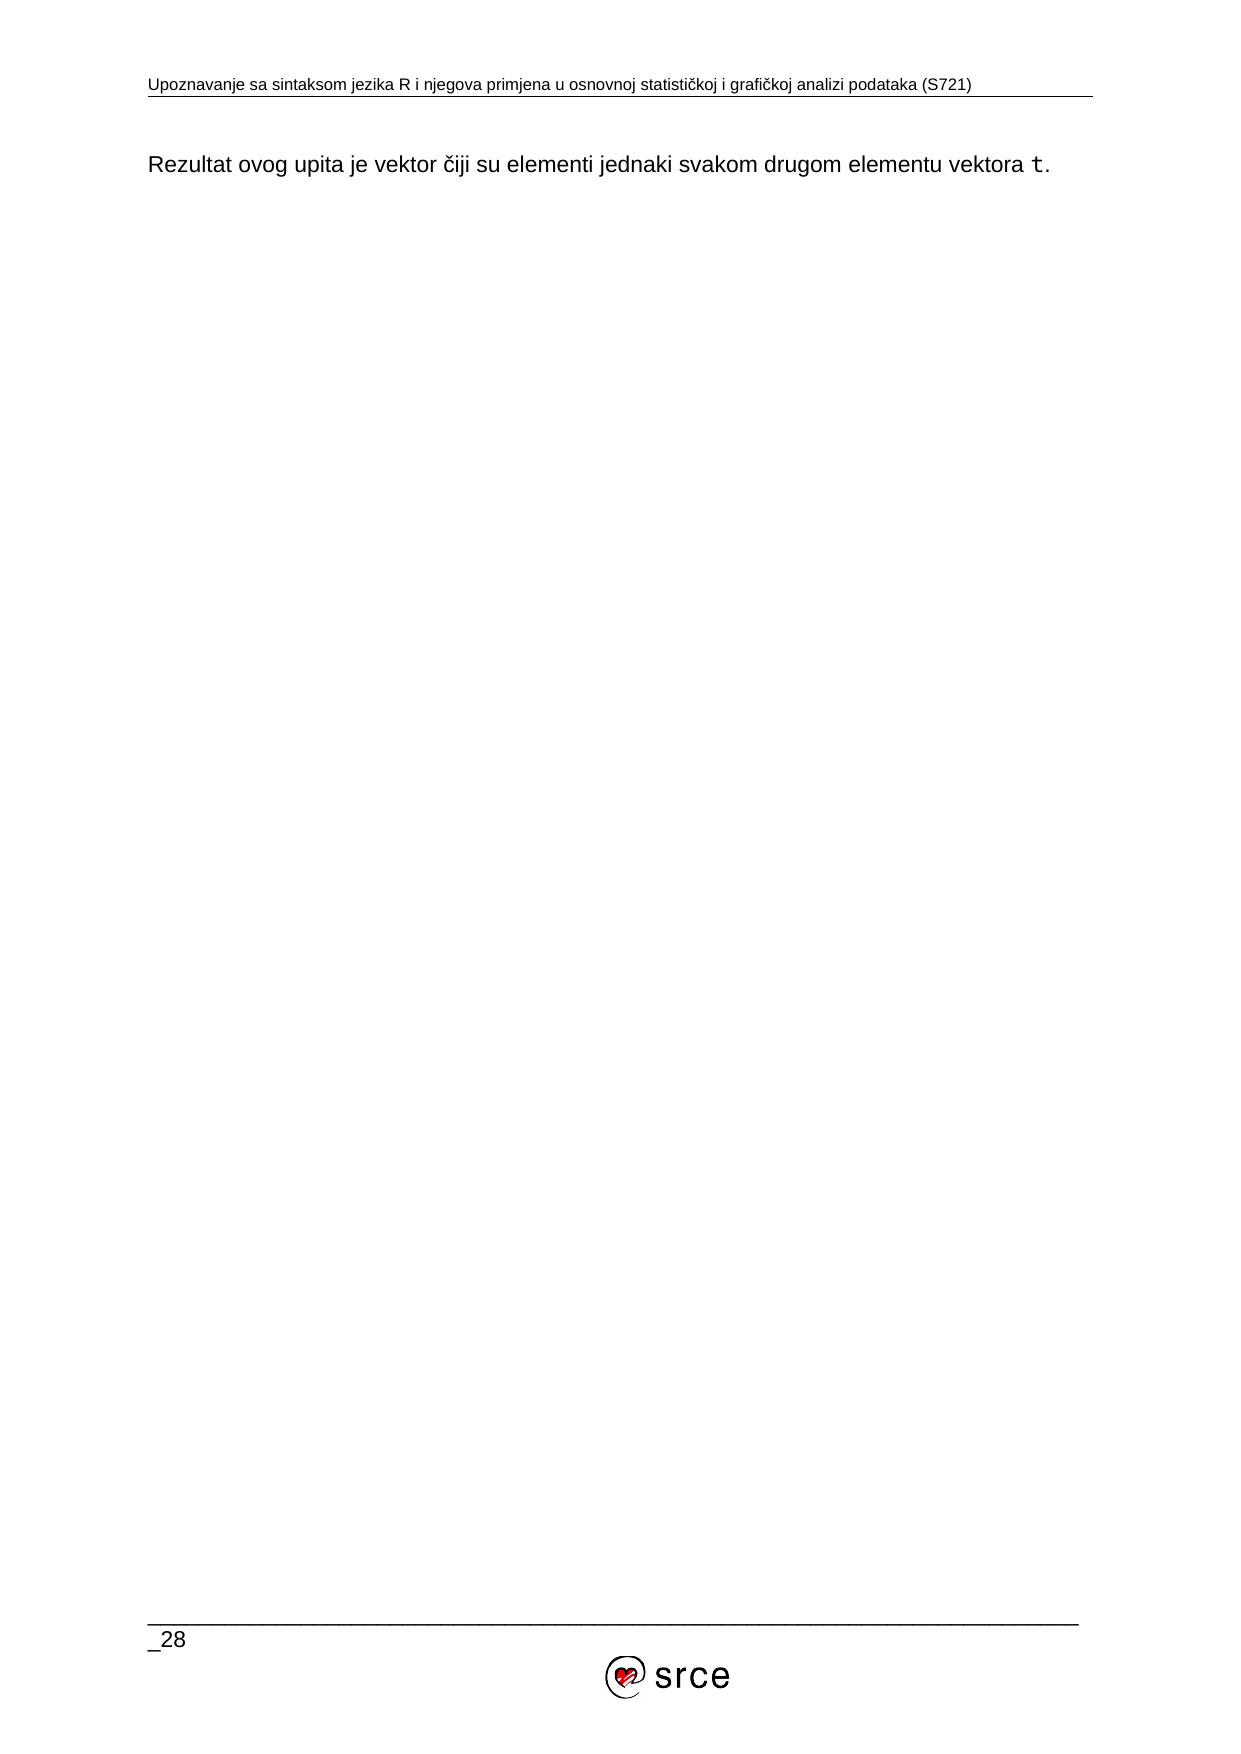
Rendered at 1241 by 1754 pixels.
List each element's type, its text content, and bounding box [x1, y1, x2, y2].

text Rezultat ovog upita je vektor čiji su elementi jednaki svakom drugom elementu vektora t. [148, 148, 1093, 179]
picture [605, 1656, 729, 1699]
